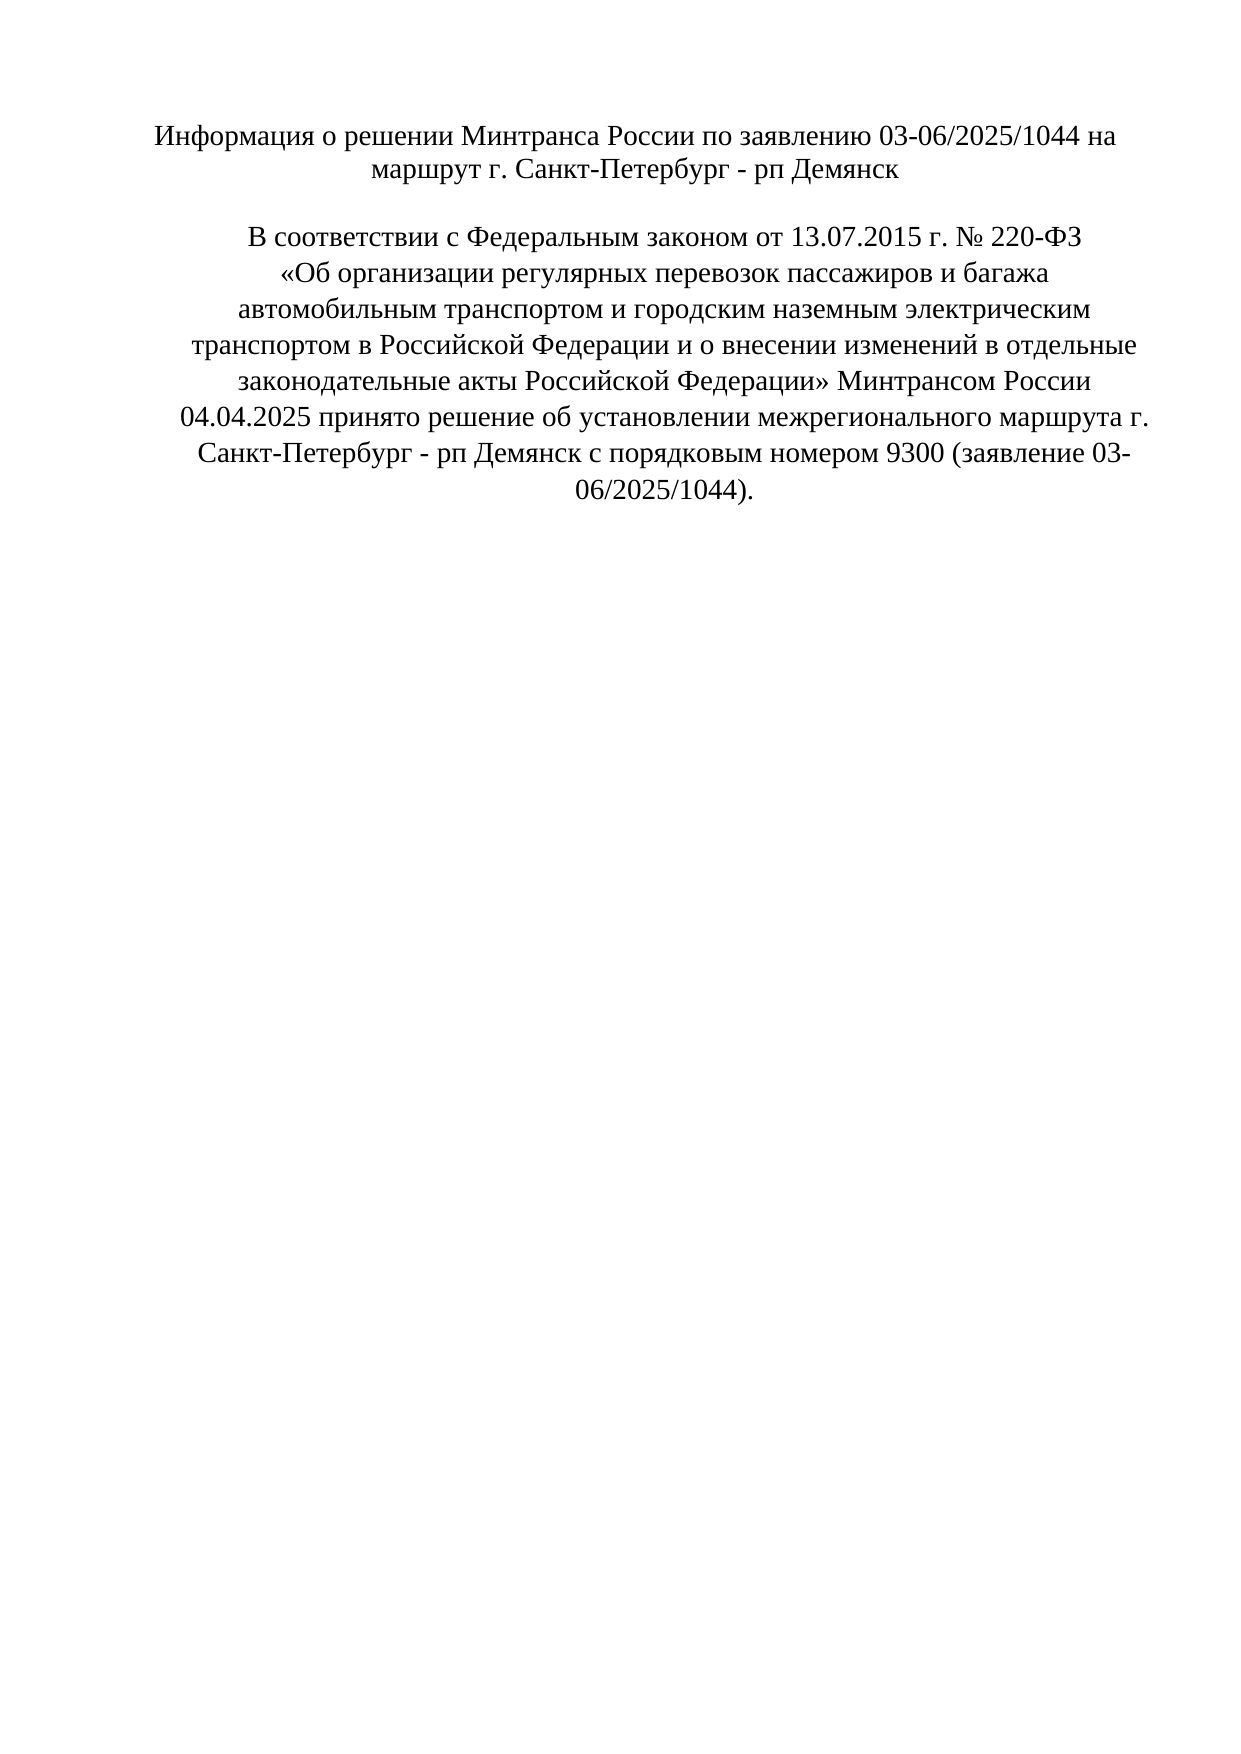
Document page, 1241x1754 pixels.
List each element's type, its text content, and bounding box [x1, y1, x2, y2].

text В соответствии с Федеральным законом от 13.07.2015 г. № 220-ФЗ «Об организации регулярных перевозок пассажиров и багажа автомобильным транспортом и городским наземным электрическим транспортом в Российской Федерации и о внесении изменений в отдельные законодательные акты Российской Федерации» Минтрансом России 04.04.2025 принято решение об установлении межрегионального маршрута г. Санкт-Петербург - рп Демянск с порядковым номером 9300 (заявление 03-06/2025/1044). [177, 219, 1152, 505]
text Информация о решении Минтранса России по заявлению 03-06/2025/1044 на маршрут г. Санкт-Петербург - рп Демянск [118, 118, 1152, 185]
